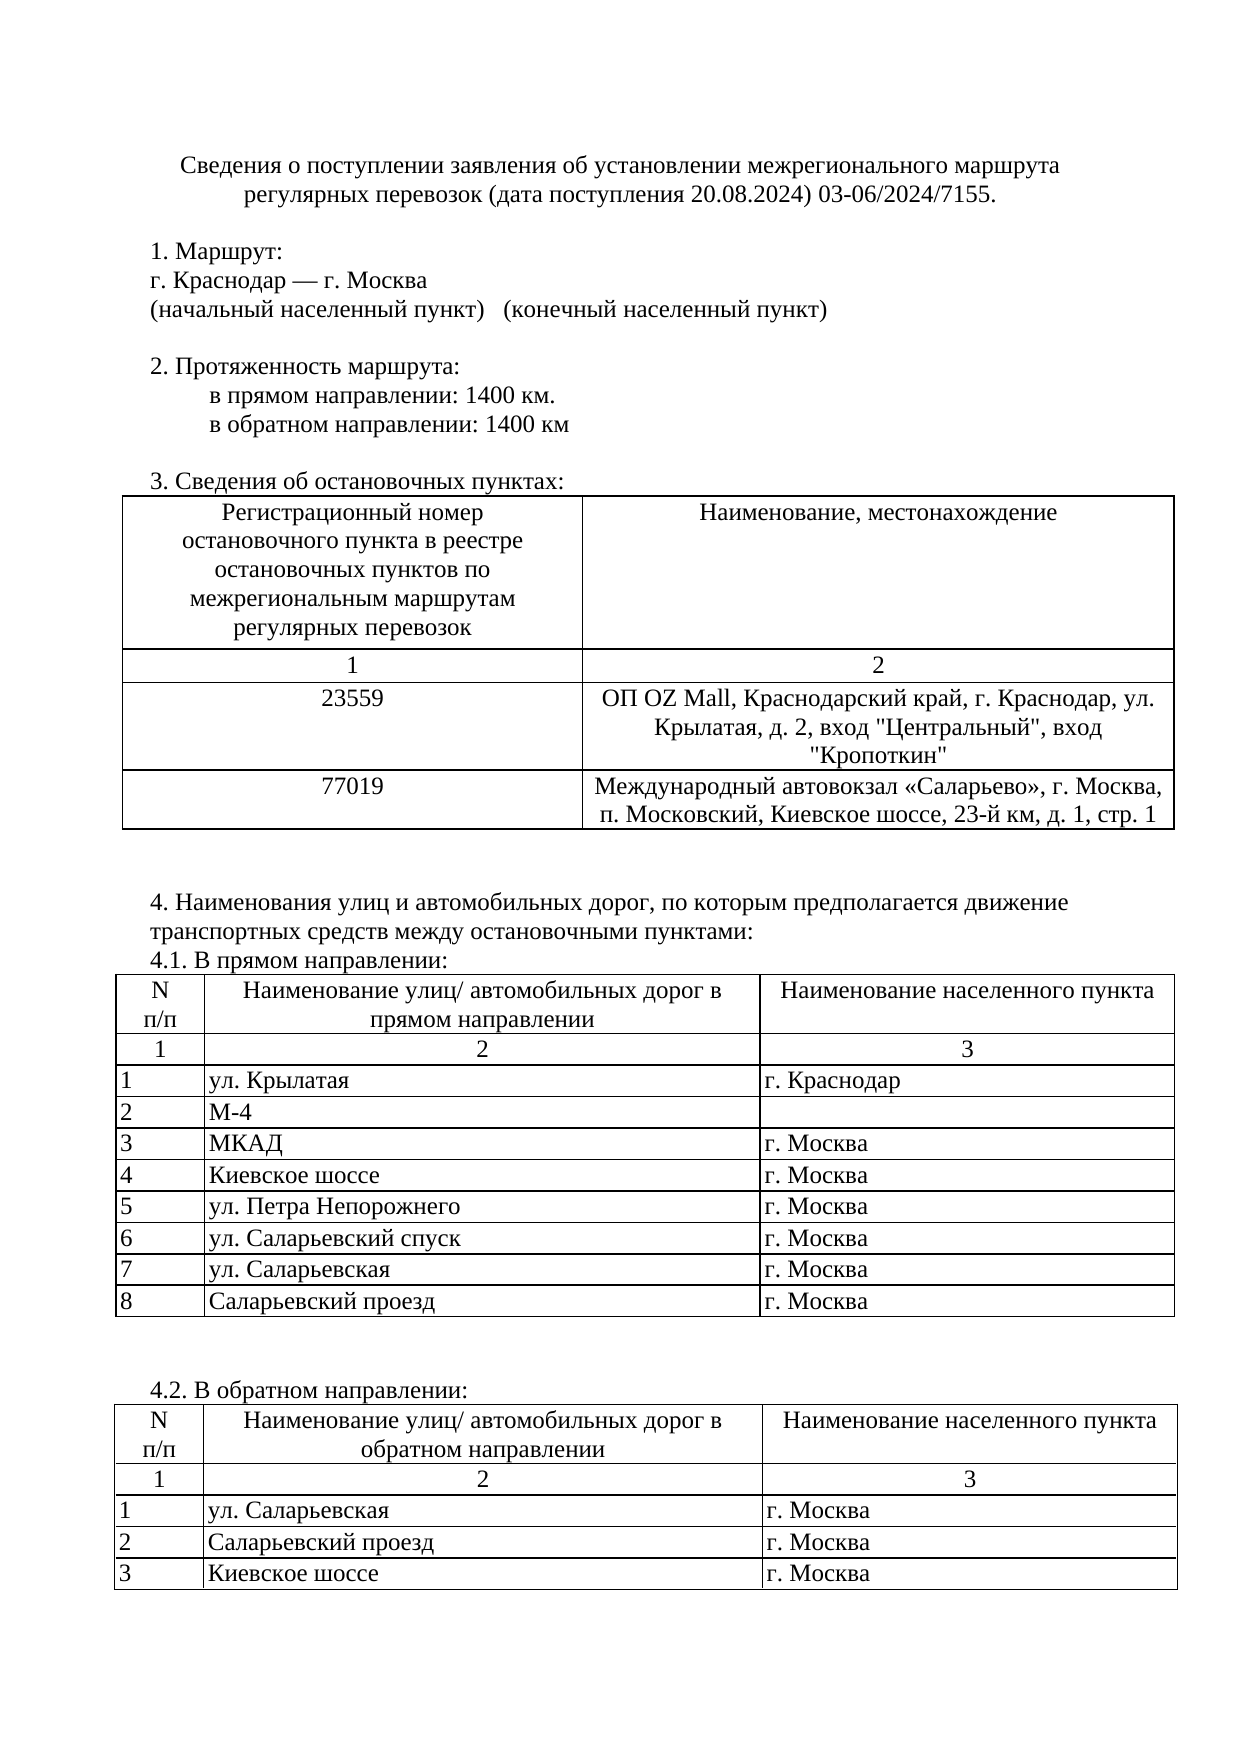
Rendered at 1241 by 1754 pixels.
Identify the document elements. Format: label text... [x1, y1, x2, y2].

table_cell г. Москва [761, 1223, 1174, 1253]
table_cell 23559 [123, 683, 582, 769]
table_cell ул. Саларьевская [204, 1496, 762, 1526]
table_header Наименование населенного пункта [761, 975, 1174, 1033]
table_cell Саларьевский проезд [204, 1527, 762, 1557]
table_cell г. Краснодар [761, 1066, 1174, 1096]
table_cell г. Москва [761, 1129, 1174, 1158]
text Сведения о поступлении заявления об установлении межрегионального маршрута регулярных перевозок (дата поступления 20.08.2024) 03-06/2024/7155. [150, 150, 1090, 207]
table_cell 8 [117, 1286, 204, 1316]
table_cell 1 [115, 1495, 203, 1526]
table_cell ОП OZ Mall, Краснодарский край, г. Краснодар, ул. Крылатая, д. 2, вход "Центральный", вход "Кропоткин" [583, 683, 1173, 769]
table_cell [761, 1097, 1174, 1127]
table_cell г. Москва [763, 1557, 1177, 1588]
table_cell ул. Крылатая [205, 1066, 759, 1096]
table_cell 3 [761, 1034, 1174, 1064]
table_cell 5 [117, 1192, 204, 1221]
text 2. Протяженность маршрута: [150, 351, 1090, 380]
text в обратном направлении: 1400 км [150, 409, 1090, 437]
table_cell 7 [117, 1255, 204, 1284]
table_cell 1 [123, 650, 582, 681]
table_cell Международный автовокзал «Саларьево», г. Москва, п. Московский, Киевское шоссе, 23-й км, д. 1, стр. 1 [583, 771, 1173, 828]
table_cell г. Москва [763, 1526, 1177, 1557]
table_header Наименование, местонахождение [583, 497, 1173, 648]
table_cell МКАД [205, 1129, 759, 1158]
text 4.2. В обратном направлении: [150, 1375, 1090, 1403]
table_cell ул. Саларьевская [205, 1255, 759, 1284]
table_cell г. Москва [761, 1160, 1174, 1190]
table_cell г. Москва [761, 1192, 1174, 1221]
table_cell Киевское шоссе [205, 1160, 759, 1190]
table_cell 6 [117, 1223, 204, 1253]
table_cell 2 [117, 1097, 204, 1127]
table_cell 1 [117, 1034, 204, 1064]
table_cell г. Москва [761, 1255, 1174, 1284]
table_cell 2 [115, 1527, 203, 1557]
table_cell 1 [117, 1066, 204, 1096]
table_cell 2 [205, 1034, 759, 1064]
table_cell 2 [204, 1464, 762, 1494]
text (начальный населенный пункт) (конечный населенный пункт) [150, 294, 1090, 322]
text г. Краснодар — г. Москва [150, 265, 1090, 294]
text в прямом направлении: 1400 км. [150, 380, 1090, 409]
table_cell Киевское шоссе [204, 1559, 762, 1588]
text 4. Наименования улиц и автомобильных дорог, по которым предполагается движение транспортных средств между остановочными пунктами: [150, 887, 1090, 945]
text 1. Маршрут: [150, 236, 1090, 265]
table_header Регистрационный номер остановочного пункта в реестре остановочных пунктов по межрегиональным маршрутам регулярных перевозок [123, 497, 582, 648]
table_cell г. Москва [763, 1494, 1177, 1526]
table_cell 2 [583, 650, 1173, 681]
text 3. Сведения об остановочных пунктах: [150, 466, 1090, 495]
table_cell М-4 [205, 1097, 759, 1127]
table_cell 1 [115, 1464, 203, 1494]
table_header Наименование населенного пункта [763, 1405, 1177, 1463]
table_cell ул. Петра Непорожнего [205, 1192, 759, 1221]
table_cell г. Москва [761, 1286, 1174, 1316]
table_header N п/п [115, 1405, 203, 1463]
table_cell 4 [117, 1160, 204, 1190]
table_cell 77019 [123, 771, 582, 828]
table_cell ул. Саларьевский спуск [205, 1223, 759, 1253]
table_header N п/п [117, 975, 204, 1033]
table_cell 3 [115, 1558, 203, 1588]
text 4.1. В прямом направлении: [150, 945, 1090, 973]
table_header Наименование улиц/ автомобильных дорог в обратном направлении [204, 1405, 762, 1463]
table_cell 3 [117, 1129, 204, 1158]
table_cell 3 [763, 1463, 1177, 1494]
table_header Наименование улиц/ автомобильных дорог в прямом направлении [205, 975, 759, 1033]
table_cell Саларьевский проезд [205, 1286, 759, 1316]
